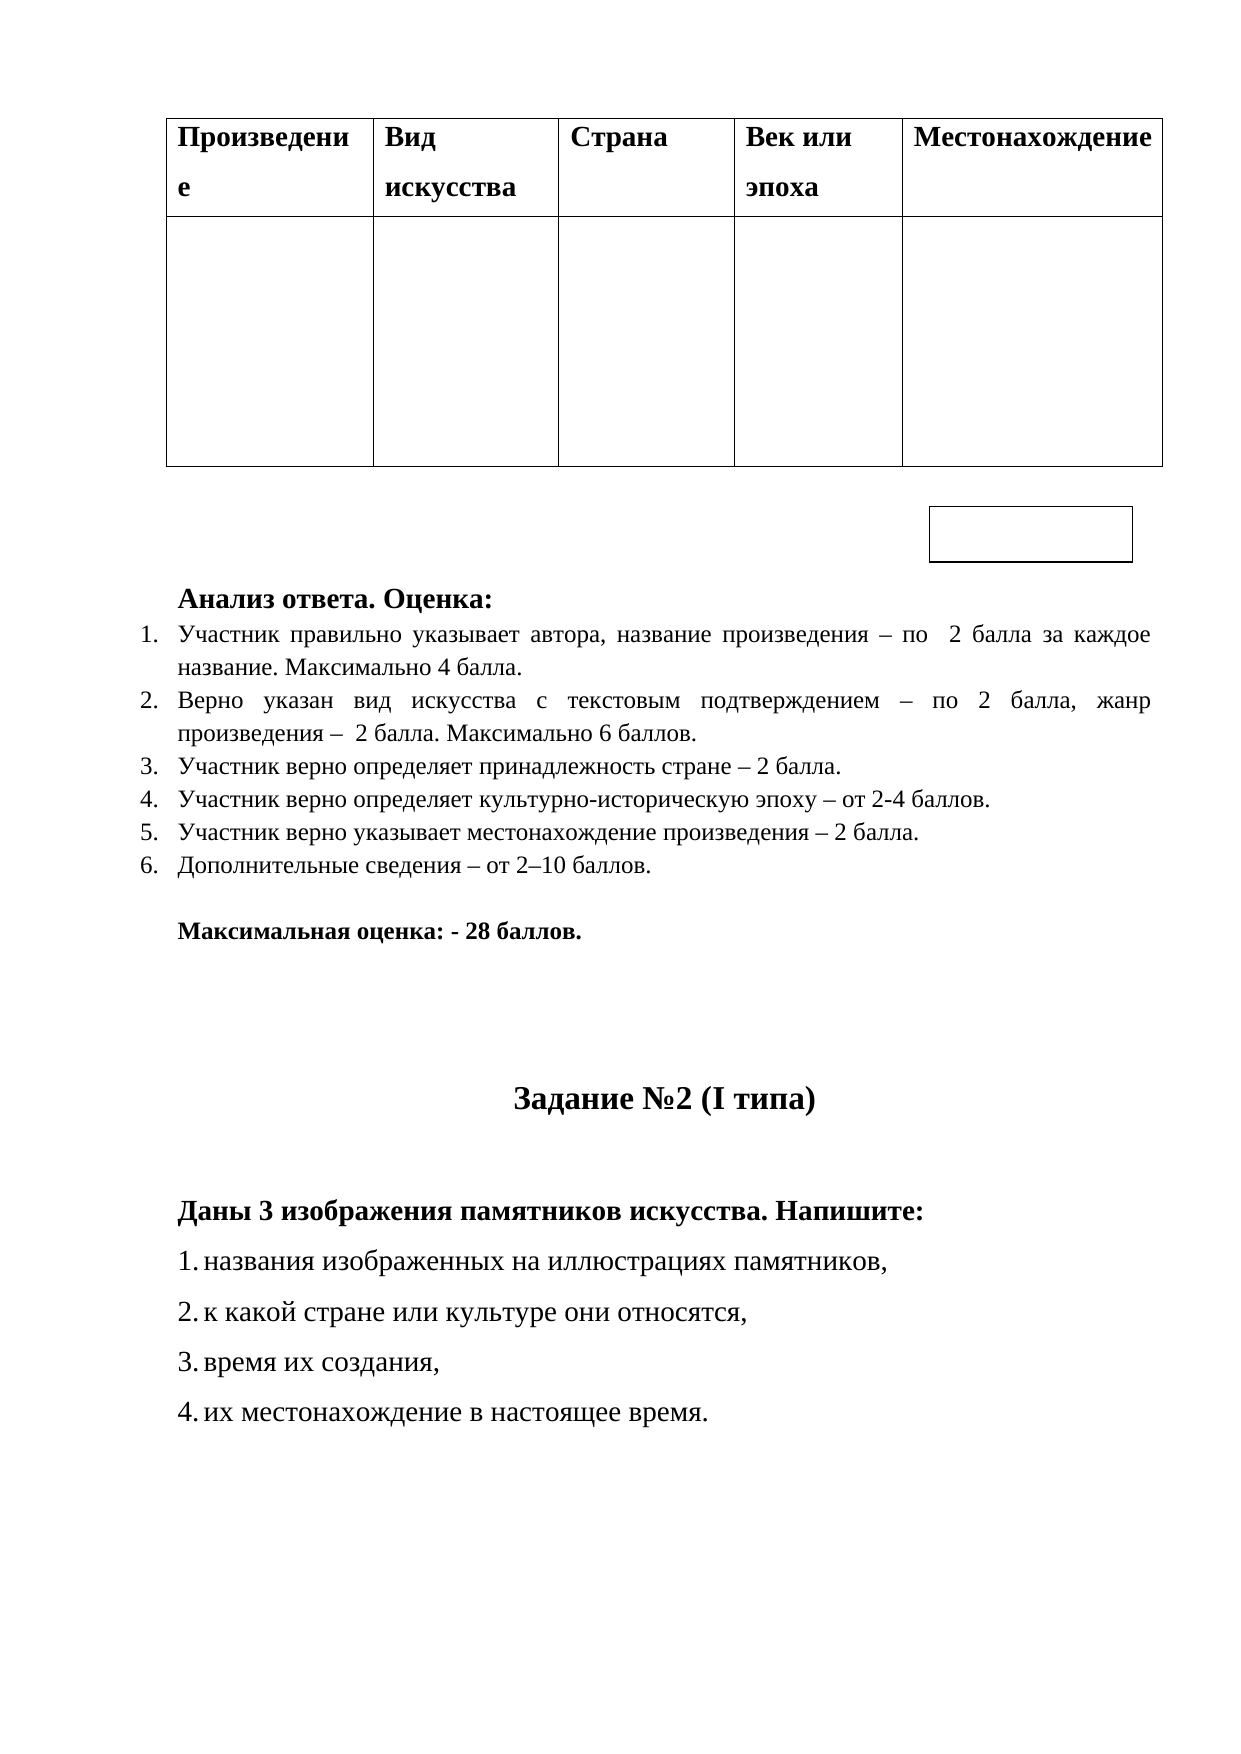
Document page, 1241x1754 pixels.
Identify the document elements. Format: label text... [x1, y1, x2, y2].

table_cell [167, 217, 373, 466]
list их местонахождение в настоящее время. [177, 1394, 1152, 1428]
table_header [930, 507, 1132, 561]
text Максимальная оценка: - 28 баллов. [177, 916, 1152, 945]
table_cell [903, 217, 1162, 466]
list к какой стране или культуре они относятся, [177, 1294, 1152, 1327]
list Анализ ответа. Оценка: [177, 581, 1152, 614]
table_cell [374, 217, 558, 466]
list время их создания, [177, 1344, 1152, 1378]
list названия изображенных на иллюстрациях памятников, [177, 1243, 1152, 1277]
table_header Произведение [167, 119, 373, 216]
table_cell [559, 217, 734, 466]
table_cell [735, 217, 902, 466]
table_header Страна [559, 119, 734, 216]
list Участник правильно указывает автора, название произведения – по 2 балла за каждое название. Максимально 4 балла. [140, 619, 1152, 681]
table_header Век или эпоха [735, 119, 902, 216]
list Верно указан вид искусства с текстовым подтверждением – по 2 балла, жанр произведения – 2 балла. Максимально 6 баллов. [140, 685, 1152, 747]
table_header Вид искусства [374, 119, 558, 216]
list Участник верно определяет культурно-историческую эпоху – от 2-4 баллов. [140, 784, 1152, 813]
list Дополнительные сведения – от 2–10 баллов. [140, 850, 1152, 879]
list Участник верно определяет принадлежность стране – 2 балла. [140, 751, 1152, 780]
list Участник верно указывает местонахождение произведения – 2 балла. [140, 817, 1152, 846]
text Даны 3 изображения памятников искусства. Напишите: [177, 1193, 1152, 1227]
text Задание №2 (I типа) [177, 1078, 1152, 1116]
table_header Местонахождение [903, 119, 1162, 216]
